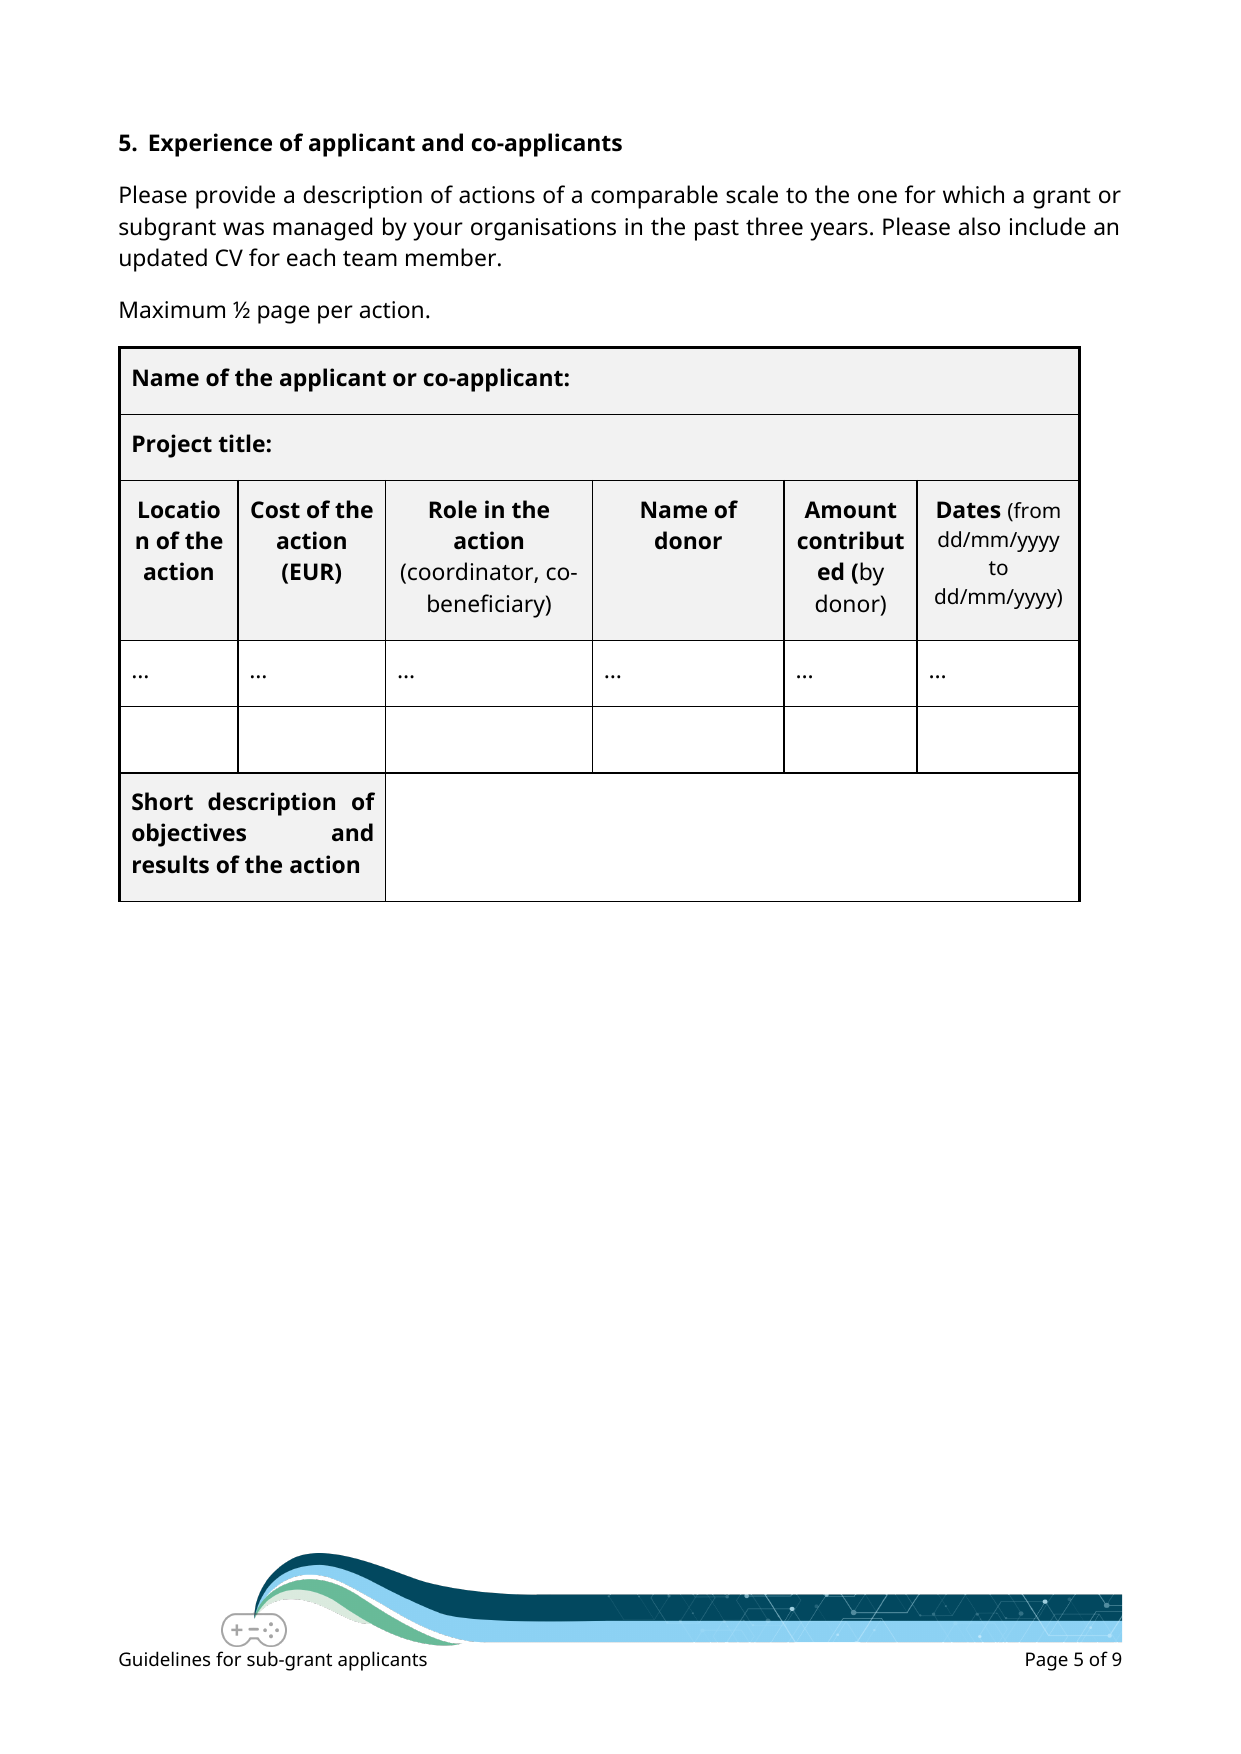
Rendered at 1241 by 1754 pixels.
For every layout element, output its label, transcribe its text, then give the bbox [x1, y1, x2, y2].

table_cell … [386, 641, 592, 706]
table_cell [121, 707, 237, 772]
table_cell Dates (from dd/mm/yyyy to dd/mm/yyyy) [918, 481, 1078, 640]
text Please provide a description of actions of a comparable scale to the one for which a grant or subgrant was managed by your organisations in the past three years. Please also include an updated CV for each team member. [118, 179, 1122, 273]
table_cell [386, 707, 592, 772]
table_cell Name of donor [593, 481, 783, 640]
table_cell Project title: [121, 415, 1078, 480]
table_cell … [593, 641, 783, 706]
table_cell Role in the action (coordinator, co-beneficiary) [386, 481, 592, 640]
table_cell Short description of objectives and results of the action [121, 774, 385, 901]
table_cell … [239, 641, 385, 706]
picture [118, 1553, 1123, 1647]
table_cell [386, 774, 1078, 901]
table_cell [593, 707, 783, 772]
table_header Name of the applicant or co-applicant: [121, 349, 1078, 414]
table_cell … [918, 641, 1078, 706]
table_cell … [785, 641, 916, 706]
table_cell Location of the action [121, 481, 237, 640]
table_cell [918, 707, 1078, 772]
table_cell Cost of the action (EUR) [239, 481, 385, 640]
picture [334, 1553, 1123, 1597]
text Maximum ½ page per action. [118, 294, 1122, 325]
table_cell Amount contributed (by donor) [785, 481, 916, 640]
table_cell … [121, 641, 237, 706]
table_cell [239, 707, 385, 772]
table_cell [785, 707, 916, 772]
list Experience of applicant and co-applicants [118, 127, 1122, 158]
